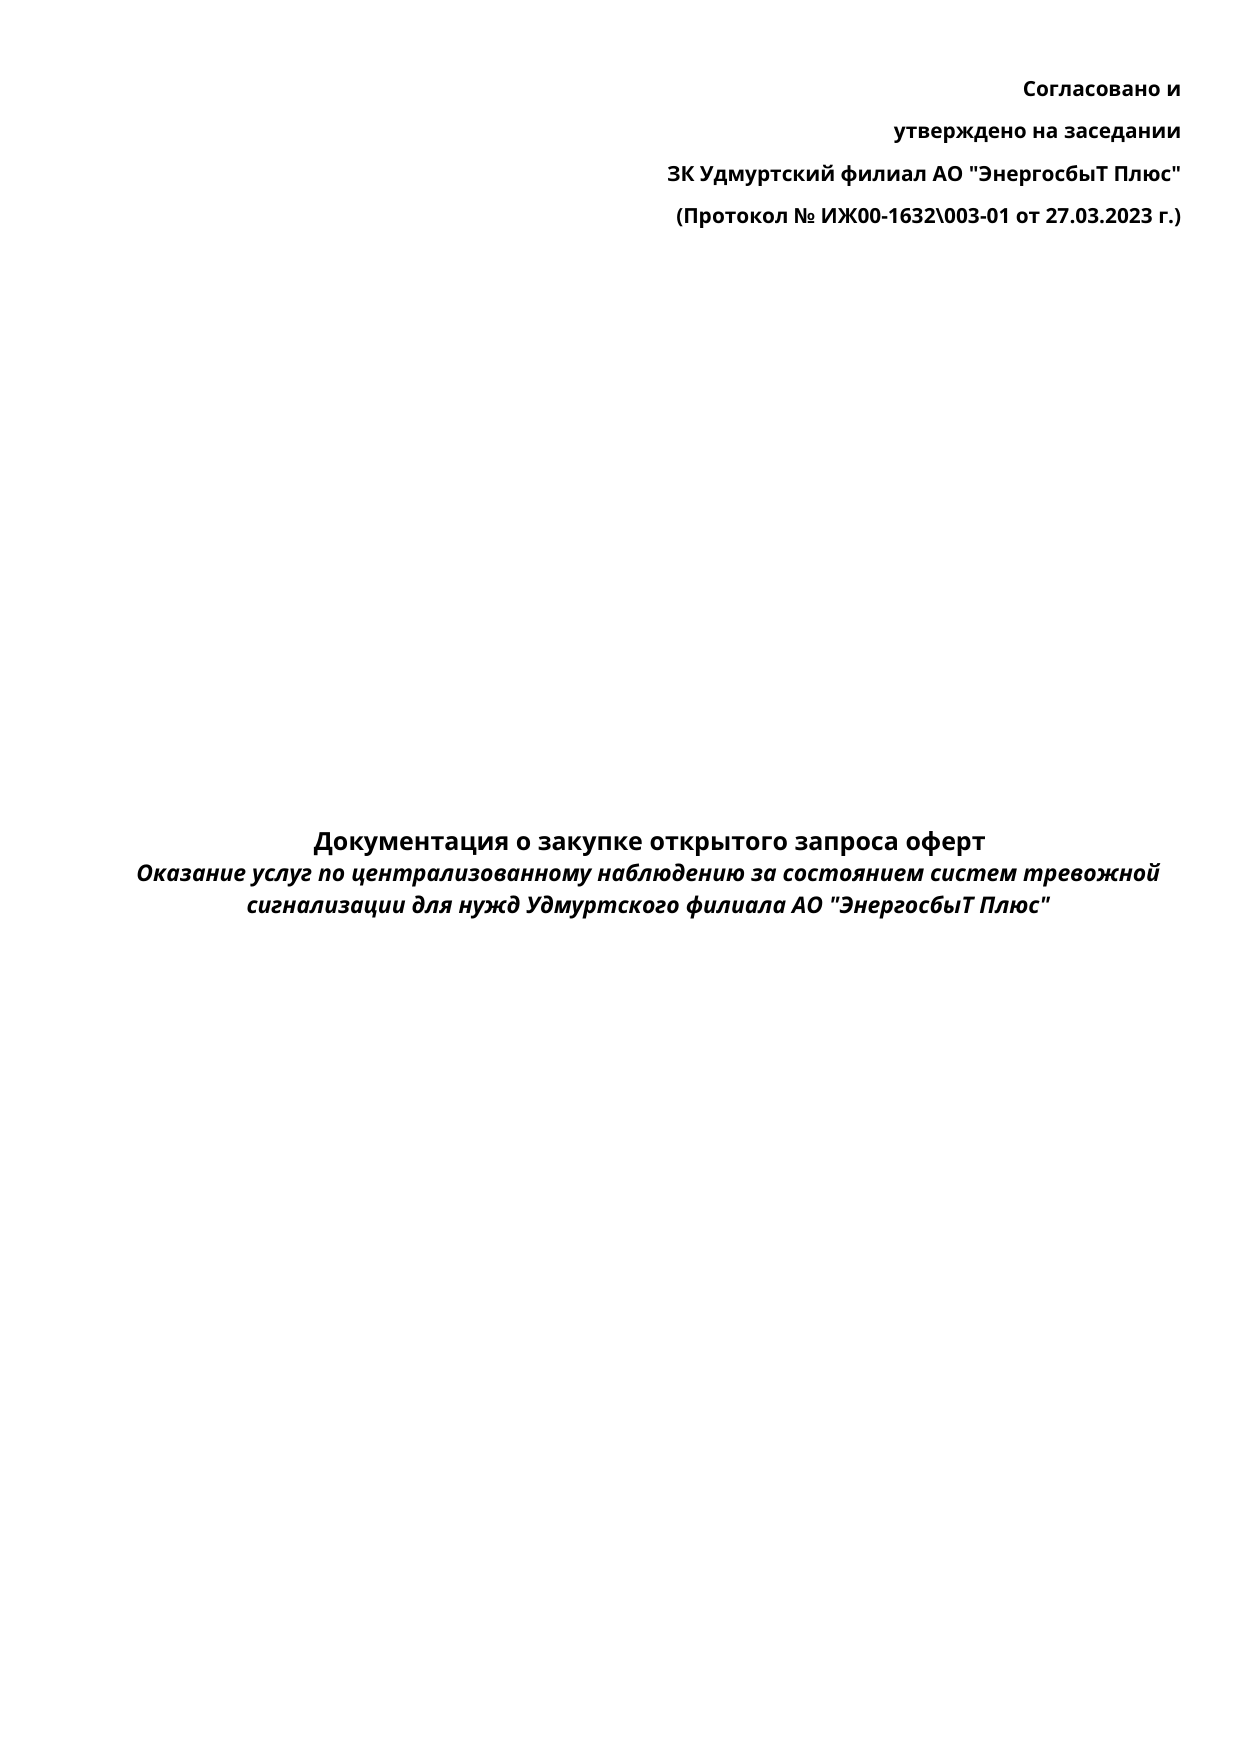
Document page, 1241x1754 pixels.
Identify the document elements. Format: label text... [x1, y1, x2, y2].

text утверждено на заседании [474, 116, 1181, 145]
text ЗК Удмуртский филиал АО "ЭнергосбыТ Плюс" [474, 159, 1181, 187]
text (Протокол № ИЖ00-1632\003-01 от 27.03.2023 г.) [474, 202, 1181, 230]
text Согласовано и [474, 74, 1181, 102]
text Оказание услуг по централизованному наблюдению за состоянием систем тревожной сигнализации для нужд Удмуртского филиала АО "ЭнергосбыТ Плюс" [118, 857, 1181, 920]
text Документация о закупке открытого запроса оферт [118, 823, 1181, 857]
